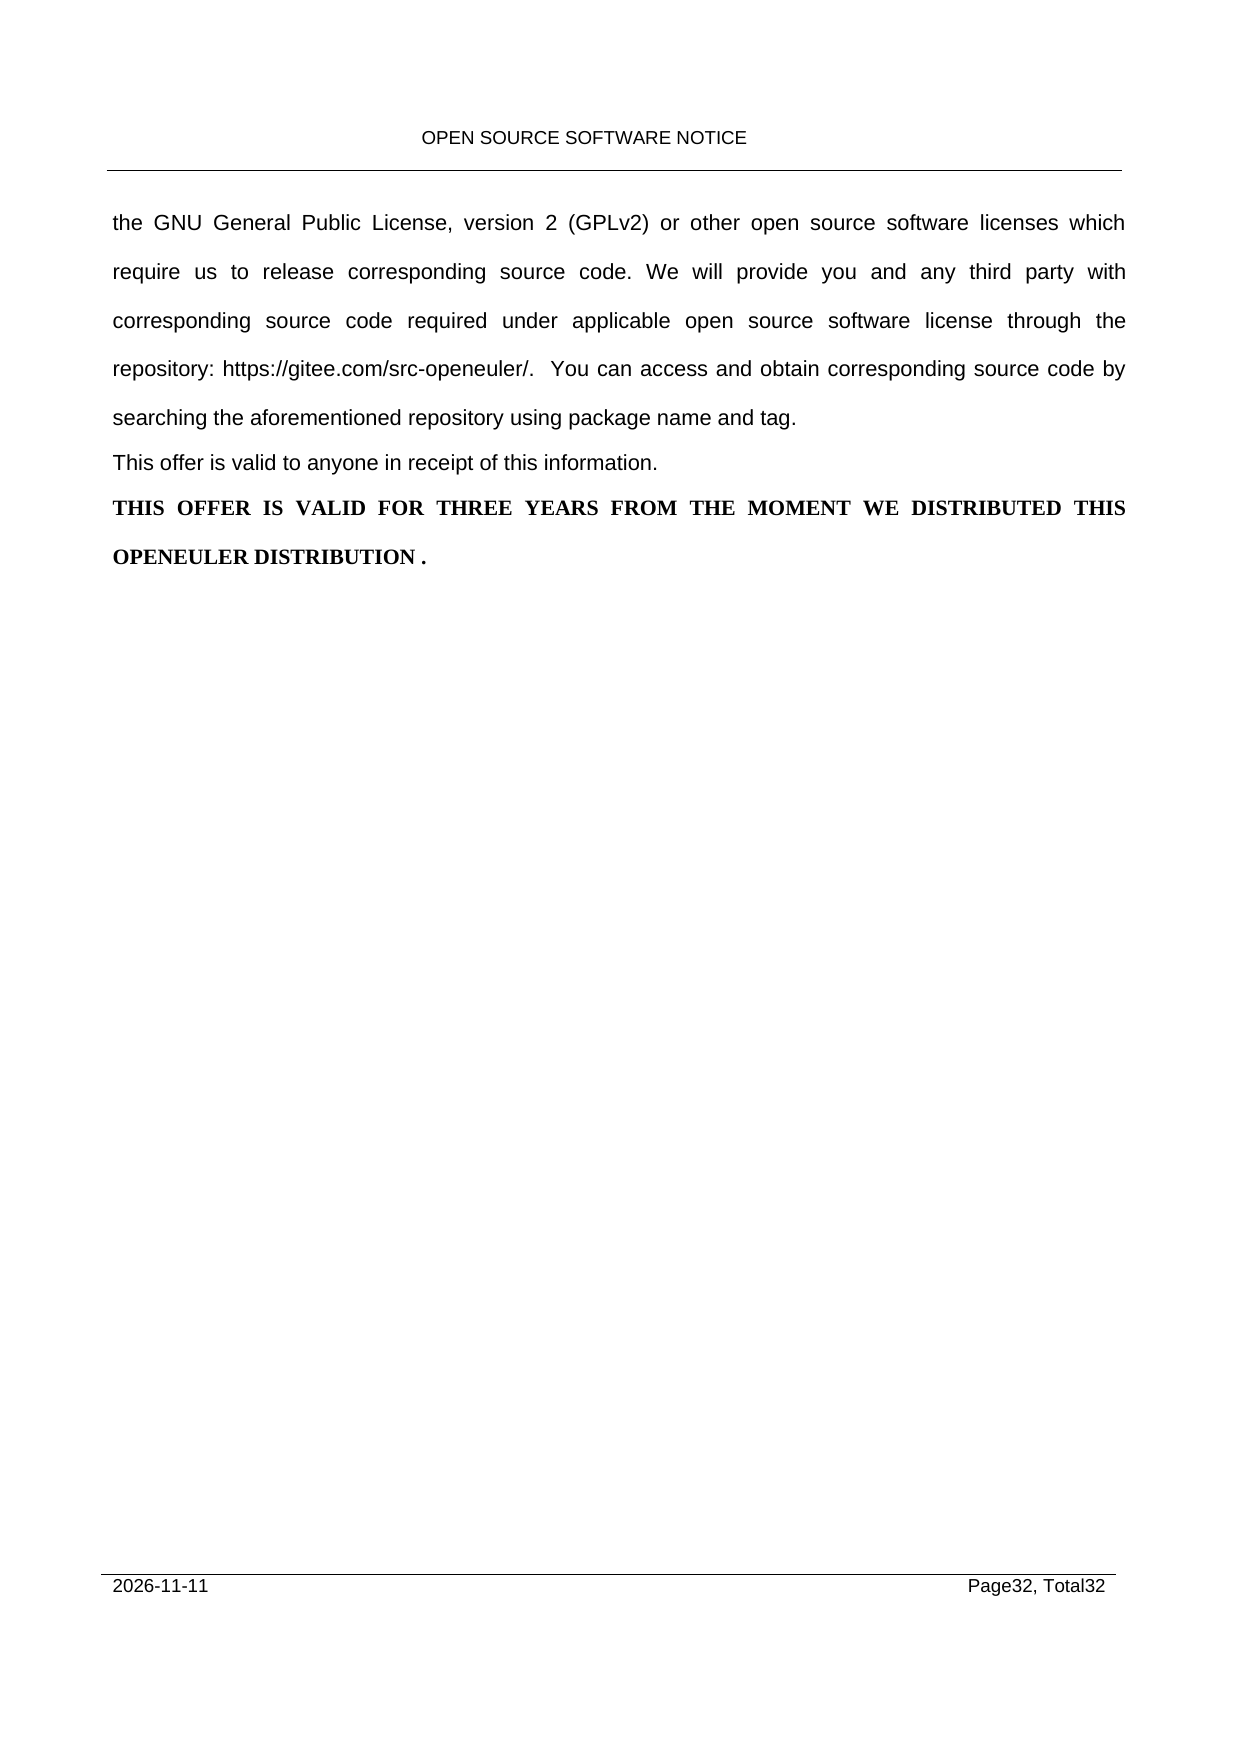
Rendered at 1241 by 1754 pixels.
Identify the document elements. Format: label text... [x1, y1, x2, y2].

text THIS OFFER IS VALID FOR THREE YEARS FROM THE MOMENT WE DISTRIBUTED THIS OPENEULER DISTRIBUTION . [112, 492, 1128, 573]
text This offer is valid to anyone in receipt of this information. [112, 446, 1128, 479]
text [112, 206, 1128, 434]
